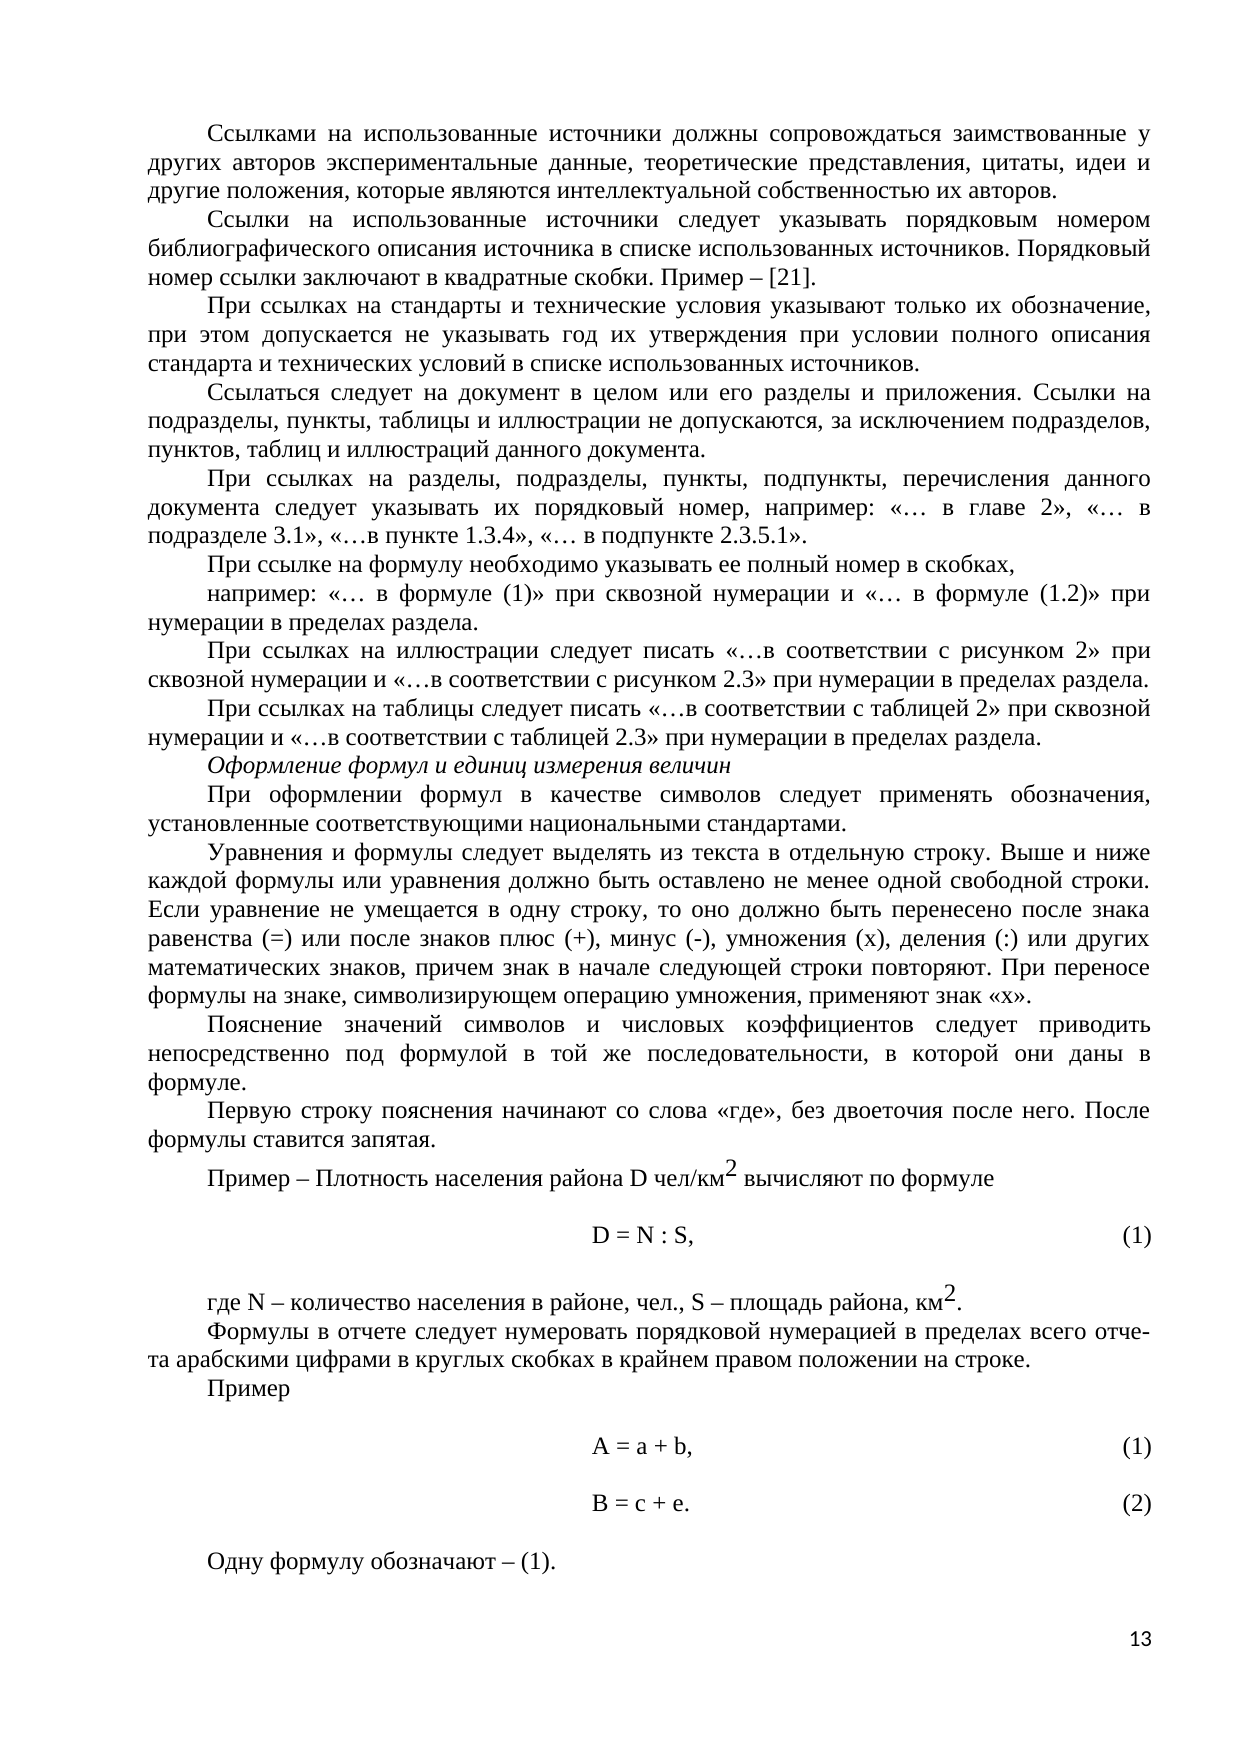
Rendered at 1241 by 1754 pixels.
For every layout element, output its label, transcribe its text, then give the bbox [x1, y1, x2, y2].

text Первую строку пояснения начинают со слова «где», без двоеточия после него. После формулы ставится запятая. [148, 1096, 1152, 1153]
text Ссылки на использованные источники следует указывать порядковым номером библиографического описания источника в списке использованных источников. Порядковый номер ссылки заключают в квадратные скобки. Пример – [21]. [148, 204, 1152, 291]
text Пример [148, 1373, 1152, 1402]
text При ссылках на иллюстрации следует писать «…в соответствии с рисунком 2» при сквозной нумерации и «…в соответствии с рисунком 2.3» при нумерации в пределах раздела. [148, 636, 1152, 693]
text При ссылках на разделы, подразделы, пункты, подпункты, перечисления данного документа следует указывать их порядковый номер, например: «… в главе 2», «… в подразделе 3.1», «…в пункте 1.3.4», «… в подпункте 2.3.5.1». [148, 463, 1152, 549]
text D = N : S, (1) [148, 1220, 1152, 1249]
text Ссылками на использованные источники должны сопровождаться заимствованные у других авторов экспериментальные данные, теоретические представления, цитаты, идеи и другие положения, которые являются интеллектуальной собственностью их авторов. [148, 118, 1152, 204]
text A = a + b, (1) [148, 1431, 1152, 1459]
text При ссылке на формулу необходимо указывать ее полный номер в скобках, [148, 549, 1152, 578]
text Ссылаться следует на документ в целом или его разделы и приложения. Ссылки на подразделы, пункты, таблицы и иллюстрации не допускаются, за исключением подразделов, пунктов, таблиц и иллюстраций данного документа. [148, 377, 1152, 463]
text Формулы в отчете следует нумеровать порядковой нумерацией в пределах всего отче-та арабскими цифрами в круглых скобках в крайнем правом положении на строке. [148, 1316, 1152, 1373]
text Оформление формул и единиц измерения величин [148, 751, 1152, 779]
text При ссылках на таблицы следует писать «…в соответствии с таблицей 2» при сквозной нумерации и «…в соответствии с таблицей 2.3» при нумерации в пределах раздела. [148, 693, 1152, 751]
text При ссылках на стандарты и технические условия указывают только их обозначение, при этом допускается не указывать год их утверждения при условии полного описания стандарта и технических условий в списке использованных источников. [148, 291, 1152, 377]
text где N – количество населения в районе, чел., S – площадь района, км2. [148, 1278, 1152, 1316]
text B = c + e. (2) [148, 1488, 1152, 1517]
text Одну формулу обозначают – (1). [148, 1546, 1152, 1574]
text Пояснение значений символов и числовых коэффициентов следует приводить непосредственно под формулой в той же последовательности, в которой они даны в формуле. [148, 1009, 1152, 1096]
text Пример – Плотность населения района D чел/км2 вычисляют по формуле [148, 1153, 1152, 1191]
text Уравнения и формулы следует выделять из текста в отдельную строку. Выше и ниже каждой формулы или уравнения должно быть оставлено не менее одной свободной строки. Если уравнение не умещается в одну строку, то оно должно быть перенесено после знака равенства (=) или после знаков плюс (+), минус (-), умножения (x), деления (:) или других математических знаков, причем знак в начале следующей строки повторяют. При переносе формулы на знаке, символизирующем операцию умножения, применяют знак «x». [148, 837, 1152, 1009]
text например: «… в формуле (1)» при сквозной нумерации и «… в формуле (1.2)» при нумерации в пределах раздела. [148, 578, 1152, 636]
text При оформлении формул в качестве символов следует применять обозначения, установленные соответствующими национальными стандартами. [148, 779, 1152, 837]
